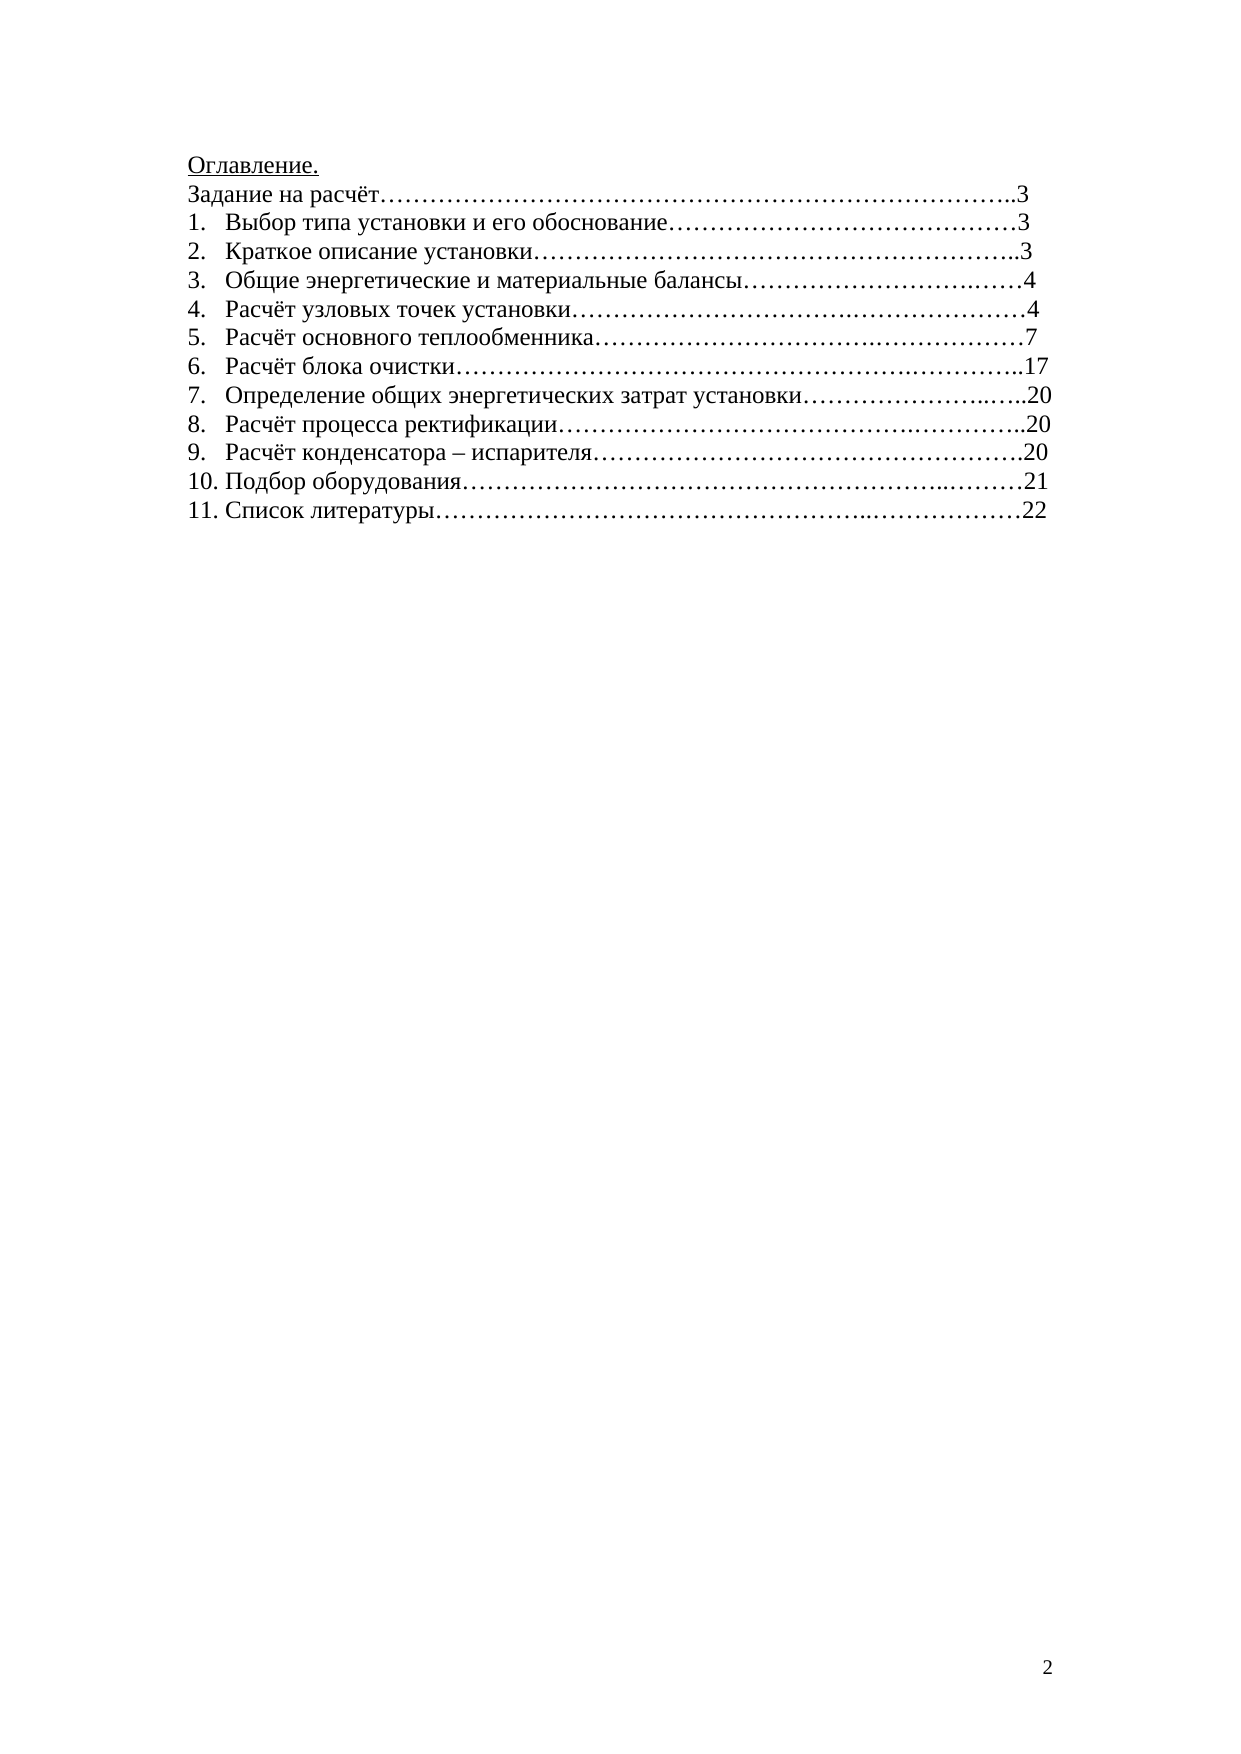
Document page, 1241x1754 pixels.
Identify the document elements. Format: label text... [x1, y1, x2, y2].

list Расчёт процесса ректификации…………………………………….…………..20 [187, 409, 1053, 437]
list Расчёт конденсатора – испарителя…………………………………………….20 [187, 437, 1053, 466]
list Подбор оборудования…………………………………………………..………21 [187, 466, 1053, 495]
list Краткое описание установки…………………………………………………..3 [187, 236, 1053, 265]
text Задание на расчёт…………………………………………………………………..3 [187, 179, 1053, 207]
list Выбор типа установки и его обоснование……………………………………3 [187, 207, 1053, 236]
list Общие энергетические и материальные балансы……………………….……4 [187, 265, 1053, 294]
list Определение общих энергетических затрат установки…………………..…..20 [187, 380, 1053, 409]
text Оглавление. [187, 150, 1053, 179]
list Список литературы……………………………………………..………………22 [187, 495, 1053, 524]
list Расчёт узловых точек установки…………………………….…………………4 [187, 294, 1053, 322]
list Расчёт основного теплообменника…………………………….………………7 [187, 322, 1053, 351]
list Расчёт блока очистки……………………………………………….…………..17 [187, 351, 1053, 380]
